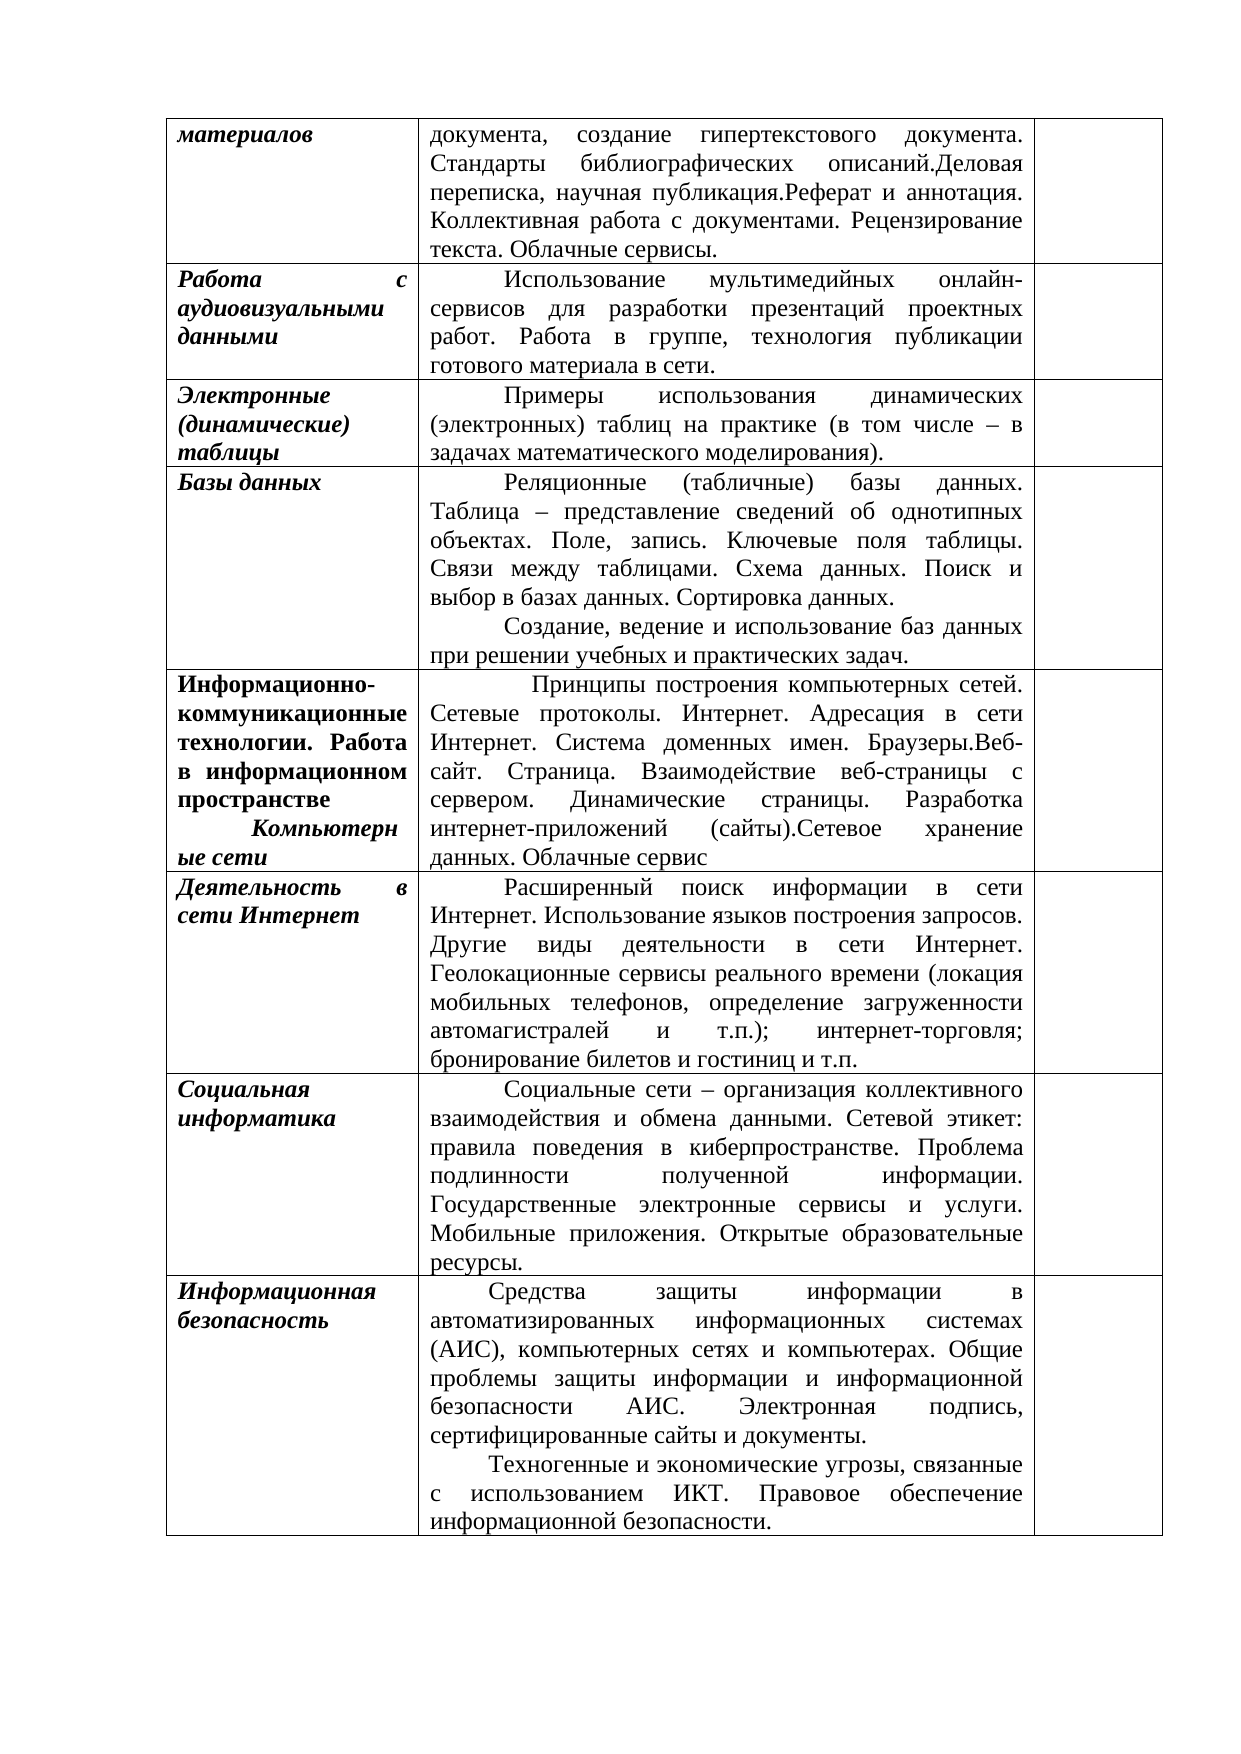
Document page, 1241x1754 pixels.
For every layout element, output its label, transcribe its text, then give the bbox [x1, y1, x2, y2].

table_cell Принципы построения компьютерных сетей. Сетевые протоколы. Интернет. Адресация в сети Интернет. Система доменных имен. Браузеры.Веб-сайт. Страница. Взаимодействие веб-страницы с сервером. Динамические страницы. Разработка интернет-приложений (сайты).Сетевое хранение данных. Облачные сервис [419, 670, 1034, 871]
table_cell [1035, 670, 1162, 871]
table_cell Деятельность в сети Интернет [167, 872, 418, 1073]
table_cell Примеры использования динамических (электронных) таблиц на практике (в том числе – в задачах математического моделирования). [419, 380, 1034, 466]
table_cell Базы данных [167, 467, 418, 668]
table_cell [1035, 119, 1162, 263]
table_cell [1035, 1074, 1162, 1275]
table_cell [419, 119, 1034, 263]
table_cell [1035, 467, 1162, 668]
table_cell Работа с аудиовизуальными данными [167, 264, 418, 379]
table_cell Информационно-коммуникационные технологии. Работа в информационном пространстве Компьютерные сети [167, 670, 418, 871]
table_cell Реляционные (табличные) базы данных. Таблица – представление сведений об однотипных объектах. Поле, запись. Ключевые поля таблицы. Связи между таблицами. Схема данных. Поиск и выбор в базах данных. Сортировка данных. Создание, ведение и использование баз данных при решении учебных и практических задач. [419, 467, 1034, 668]
table_cell Использование мультимедийных онлайн-сервисов для разработки презентаций проектных работ. Работа в группе, технология публикации готового материала в сети. [419, 264, 1034, 379]
table_cell Социальная информатика [167, 1074, 418, 1275]
table_cell Социальные сети – организация коллективного взаимодействия и обмена данными. Сетевой этикет: правила поведения в киберпространстве. Проблема подлинности полученной информации. Государственные электронные сервисы и услуги. Мобильные приложения. Открытые образовательные ресурсы. [419, 1074, 1034, 1275]
table_cell [1035, 1276, 1162, 1535]
table_cell Расширенный поиск информации в сети Интернет. Использование языков построения запросов. Другие виды деятельности в сети Интернет. Геолокационные сервисы реального времени (локация мобильных телефонов, определение загруженности автомагистралей и т.п.); интернет-торговля; бронирование билетов и гостиниц и т.п. [419, 872, 1034, 1073]
table_cell Электронные (динамические) таблицы [167, 380, 418, 466]
table_cell [1035, 264, 1162, 379]
table_cell [1035, 872, 1162, 1073]
table_cell Информационная безопасность [167, 1276, 418, 1535]
table_cell [1035, 380, 1162, 466]
table_cell Средства защиты информации в автоматизированных информационных системах (АИС), компьютерных сетях и компьютерах. Общие проблемы защиты информации и информационной безопасности АИС. Электронная подпись, сертифицированные сайты и документы. Техногенные и экономические угрозы, связанные с использованием ИКТ. Правовое обеспечение информационной безопасности. [419, 1276, 1034, 1535]
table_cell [167, 119, 418, 263]
